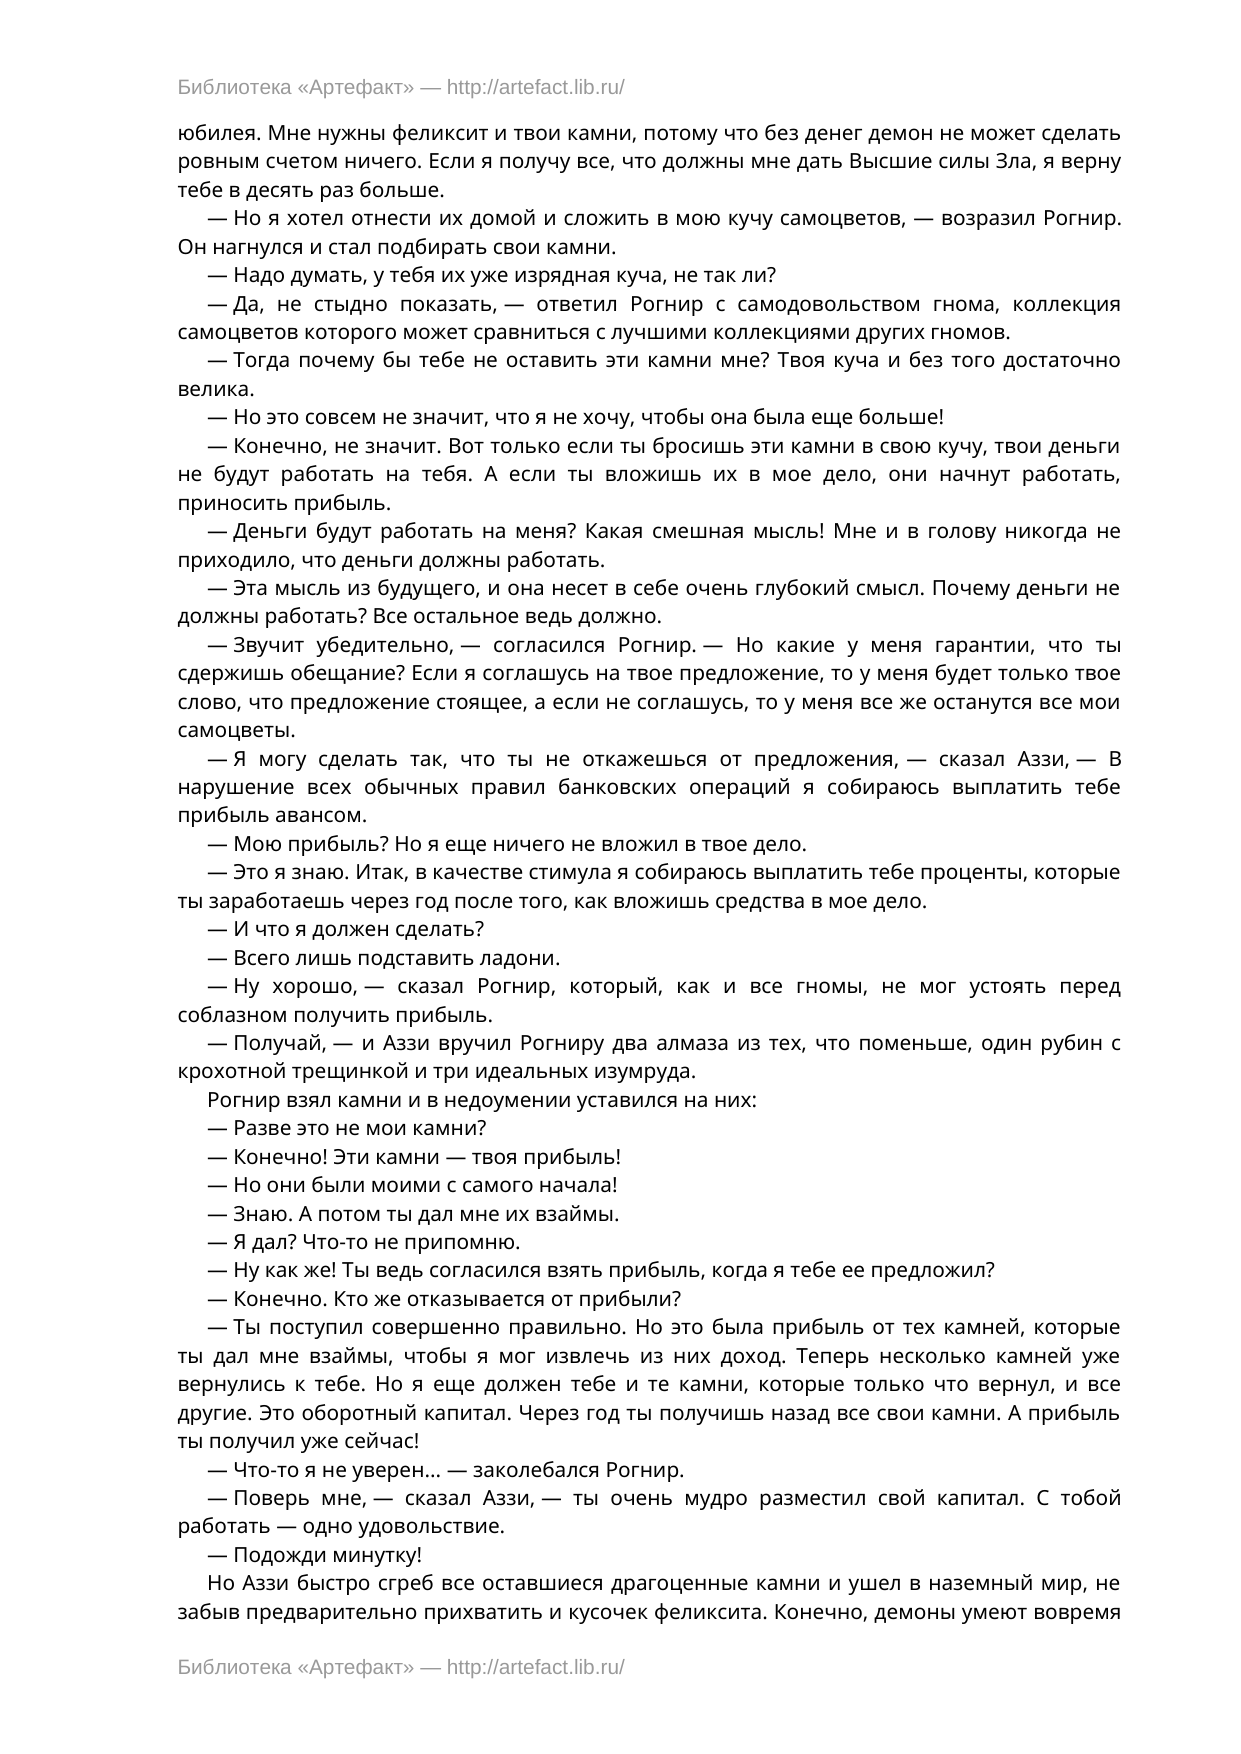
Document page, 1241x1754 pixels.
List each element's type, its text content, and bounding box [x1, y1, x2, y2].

text Рогнир взял камни и в недоумении уставился на них: [177, 1085, 1122, 1113]
text — Я могу сделать так, что ты не откажешься от предложения, — сказал Аззи, — В нарушение всех обычных правил банковских операций я собираюсь выплатить тебе прибыль авансом. [177, 744, 1122, 829]
text — Мою прибыль? Но я еще ничего не вложил в твое дело. [177, 829, 1122, 857]
text — Поверь мне, — сказал Аззи, — ты очень мудро разместил свой капитал. С тобой работать — одно удовольствие. [177, 1483, 1122, 1540]
text — Надо думать, у тебя их уже изрядная куча, не так ли? [177, 260, 1122, 289]
text — Ты поступил совершенно правильно. Но это была прибыль от тех камней, которые ты дал мне взаймы, чтобы я мог извлечь из них доход. Теперь несколько камней уже вернулись к тебе. Но я еще должен тебе и те камни, которые только что вернул, и все другие. Это оборотный капитал. Через год ты получишь назад все свои камни. А прибыль ты получил уже сейчас! [177, 1312, 1122, 1455]
text — Конечно. Кто же отказывается от прибыли? [177, 1284, 1122, 1312]
text — Знаю. А потом ты дал мне их взаймы. [177, 1199, 1122, 1227]
text — Ну хорошо, — сказал Рогнир, который, как и все гномы, не мог устоять перед соблазном получить прибыль. [177, 971, 1122, 1028]
text — Конечно! Эти камни — твоя прибыль! [177, 1142, 1122, 1170]
text — Всего лишь подставить ладони. [177, 943, 1122, 971]
text — Подожди минутку! [177, 1540, 1122, 1568]
text — Тогда почему бы тебе не оставить эти камни мне? Твоя куча и без того достаточно велика. [177, 346, 1122, 402]
text — Это я знаю. Итак, в качестве стимула я собираюсь выплатить тебе проценты, которые ты заработаешь через год после того, как вложишь средства в мое дело. [177, 857, 1122, 914]
text — Разве это не мои камни? [177, 1113, 1122, 1142]
text — Ну как же! Ты ведь согласился взять прибыль, когда я тебе ее предложил? [177, 1256, 1122, 1284]
text — Да, не стыдно показать, — ответил Рогнир с самодовольством гнома, коллекция самоцветов которого может сравниться с лучшими коллекциями других гномов. [177, 289, 1122, 346]
text — Что-то я не уверен... — заколебался Рогнир. [177, 1455, 1122, 1483]
text — Звучит убедительно, — согласился Рогнир. — Но какие у меня гарантии, что ты сдержишь обещание? Если я соглашусь на твое предложение, то у меня будет только твое слово, что предложение стоящее, а если не соглашусь, то у меня все же останутся все мои самоцветы. [177, 630, 1122, 744]
text — Но это совсем не значит, что я не хочу, чтобы она была еще больше! [177, 402, 1122, 431]
text — Деньги будут работать на меня? Какая смешная мысль! Мне и в голову никогда не приходило, что деньги должны работать. [177, 516, 1122, 573]
text — Эта мысль из будущего, и она несет в себе очень глубокий смысл. Почему деньги не должны работать? Все остальное ведь должно. [177, 573, 1122, 630]
text — Но они были моими с самого начала! [177, 1170, 1122, 1199]
text — И что я должен сделать? [177, 914, 1122, 943]
text — Получай, — и Аззи вручил Рогниру два алмаза из тех, что поменьше, один рубин с крохотной трещинкой и три идеальных изумруда. [177, 1028, 1122, 1085]
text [177, 118, 1122, 203]
text — Конечно, не значит. Вот только если ты бросишь эти камни в свою кучу, твои деньги не будут работать на тебя. А если ты вложишь их в мое дело, они начнут работать, приносить прибыль. [177, 431, 1122, 516]
text — Я дал? Что-то не припомню. [177, 1227, 1122, 1256]
text — Но я хотел отнести их домой и сложить в мою кучу самоцветов, — возразил Рогнир. Он нагнулся и стал подбирать свои камни. [177, 203, 1122, 260]
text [177, 1568, 1122, 1625]
